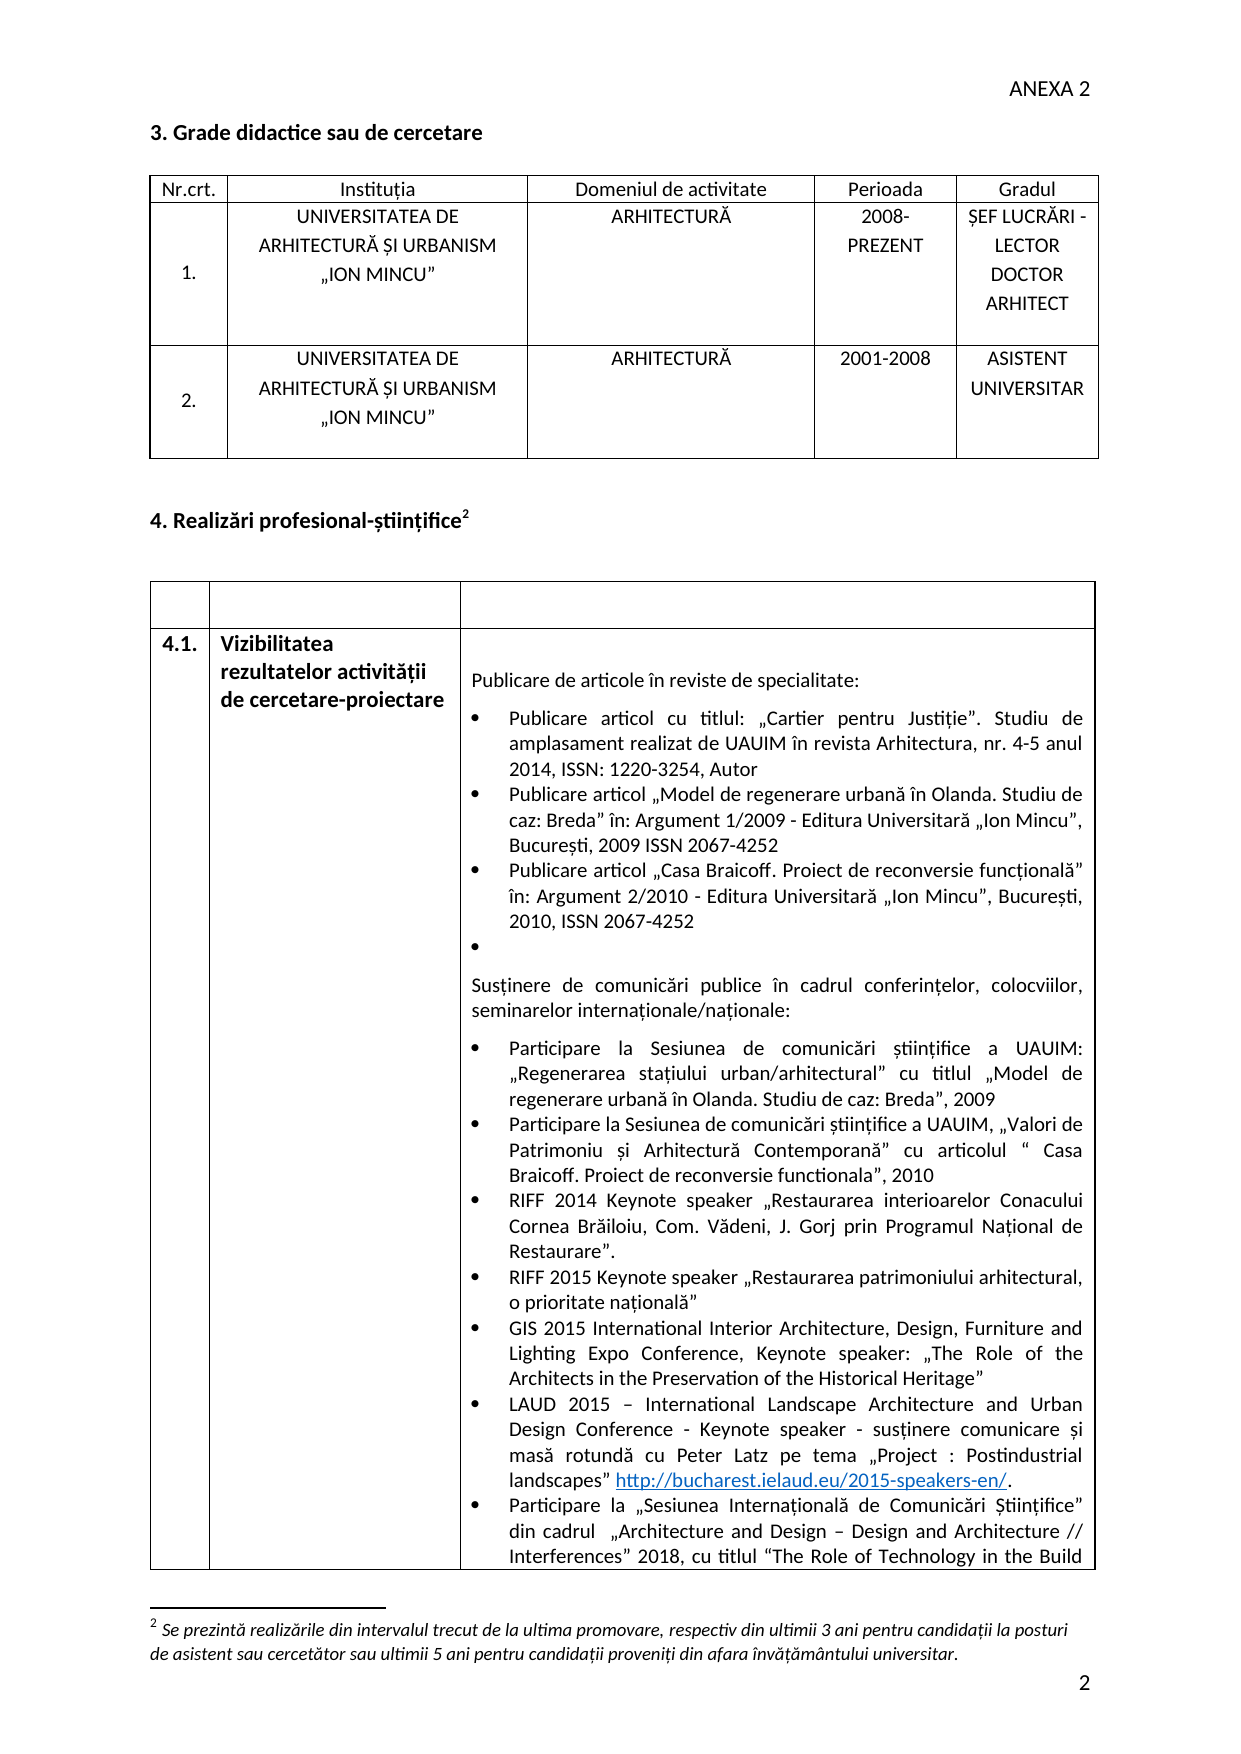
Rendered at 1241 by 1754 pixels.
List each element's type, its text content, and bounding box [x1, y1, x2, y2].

table_header [461, 582, 1094, 628]
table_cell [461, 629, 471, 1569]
text 3. Grade didactice sau de cercetare [150, 118, 1090, 146]
table_header [210, 582, 460, 628]
table_header Gradul [957, 176, 1098, 202]
table_cell ȘEF LUCRĂRI - LECTOR DOCTOR ARHITECT [957, 203, 1098, 344]
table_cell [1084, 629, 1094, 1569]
table_header Nr.crt. [151, 176, 227, 202]
table_cell 2001-2008 [815, 346, 956, 458]
text 4. Realizări profesional-științifice [150, 506, 1090, 534]
table_cell 2. [151, 346, 227, 458]
table_header Instituția [228, 176, 527, 202]
table_cell 2008-PREZENT [815, 203, 956, 344]
table_cell ARHITECTURĂ [528, 346, 814, 458]
table_cell ARHITECTURĂ [528, 203, 814, 344]
table_cell 1. [151, 203, 227, 344]
table_header Perioada [815, 176, 956, 202]
table_header [151, 582, 209, 628]
table_header Domeniul de activitate [528, 176, 814, 202]
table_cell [210, 629, 460, 1569]
table_cell UNIVERSITATEA DE ARHITECTURĂ ȘI URBANISM „ION MINCU” [228, 203, 527, 344]
table_cell UNIVERSITATEA DE ARHITECTURĂ ȘI URBANISM „ION MINCU” [228, 346, 527, 458]
table_cell 4.1. [151, 629, 209, 1569]
table_cell ASISTENT UNIVERSITAR [957, 346, 1098, 458]
